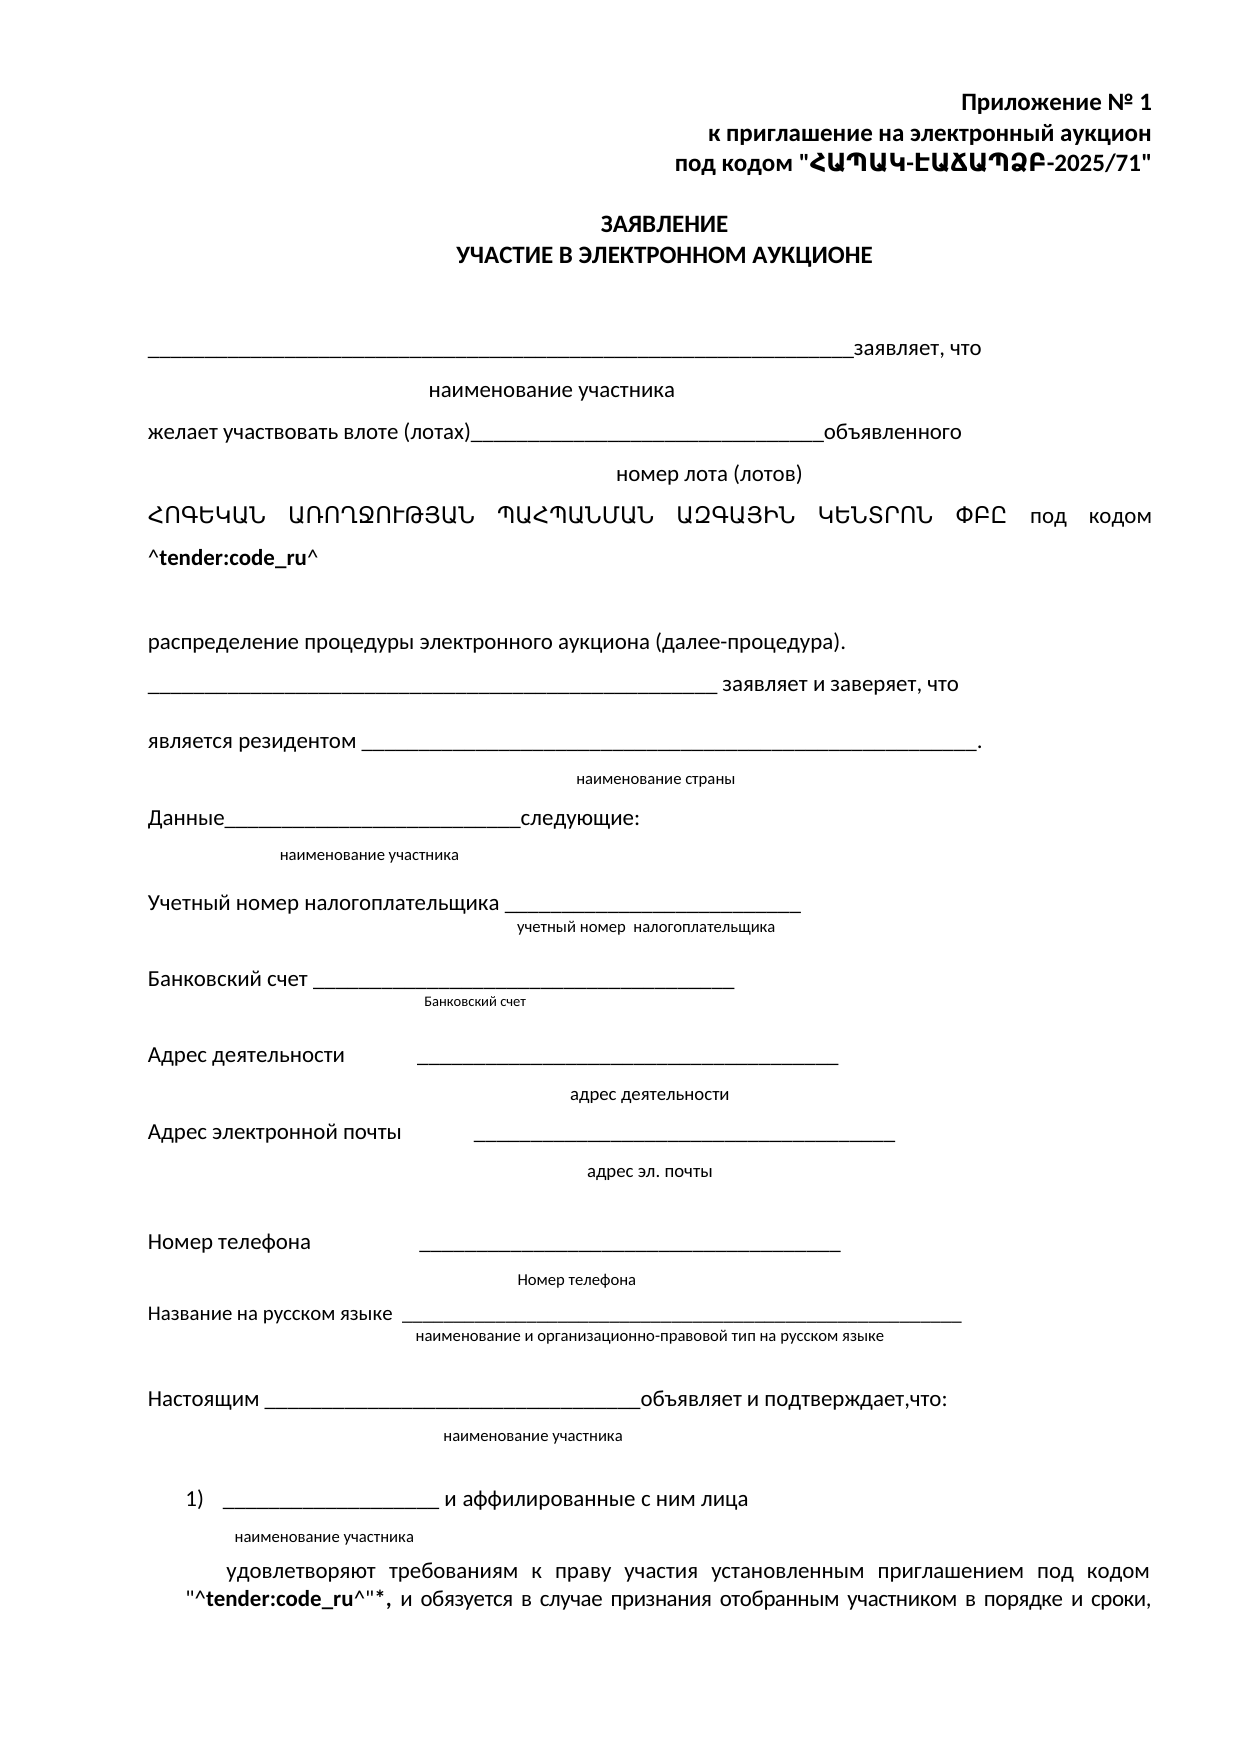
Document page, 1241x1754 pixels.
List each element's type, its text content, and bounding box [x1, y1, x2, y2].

text желает участвовать влоте (лотах)_______________________________объявленного [148, 417, 1152, 445]
text ЗАЯВЛЕНИЕ [177, 208, 1152, 239]
text к приглашение на электронный аукцион [177, 117, 1152, 147]
list ___________________ и аффилированные с ним лица [185, 1484, 1152, 1512]
text учетный номер налогоплательщика [148, 916, 1152, 936]
text Учетный номер налогоплательщика __________________________ [148, 888, 1152, 916]
text под кодом "ՀԱՊԱԿ-ԷԱՃԱՊՁԲ-2025/71" [177, 147, 1152, 178]
text распределение процедуры электронного аукциона (далее-процедура). [148, 627, 1152, 655]
text Настоящим _________________________________объявляет и подтверждает,что: [148, 1384, 1152, 1412]
text УЧАСТИЕ В ЭЛЕКТРОННОМ АУКЦИОНЕ [177, 239, 1152, 269]
text ______________________________________________________________заявляет, что [148, 333, 1152, 361]
text Название на русском языке ______________________________________________________ [148, 1300, 1152, 1325]
text Адрес электронной почты _____________________________________ [148, 1117, 1152, 1145]
text Данные__________________________следующие: [148, 803, 1152, 831]
text __________________________________________________ заявляет и заверяет, что [148, 669, 1152, 697]
text наименование и организационно-правовой тип на русском языке [148, 1325, 1152, 1346]
text адрес деятельности [148, 1082, 1152, 1105]
text наименование участника [443, 1426, 1152, 1446]
text является резидентом ______________________________________________________. [148, 727, 1152, 754]
text Банковский счет _____________________________________ [148, 964, 1152, 992]
text Приложение № 1 [148, 86, 1152, 117]
text Адрес деятельности _____________________________________ [148, 1040, 1152, 1068]
text адрес эл. почты [148, 1159, 1152, 1182]
text ՀՈԳԵԿԱՆ ԱՌՈՂՋՈՒԹՅԱՆ ՊԱՀՊԱՆՄԱՆ ԱԶԳԱՅԻՆ ԿԵՆՏՐՈՆ ՓԲԸ под кодом ^tender:code_ru^ [148, 501, 1152, 571]
text Номер телефона [517, 1269, 1152, 1290]
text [185, 1556, 1152, 1612]
text наименование страны [576, 768, 1152, 789]
text наименование участника [428, 375, 1152, 403]
text номер лота (лотов) [606, 459, 1152, 487]
text наименование участника [148, 845, 1152, 865]
text наименование участника [148, 1526, 1152, 1546]
text Банковский счет [148, 992, 1152, 1010]
text Номер телефона _____________________________________ [148, 1227, 1152, 1256]
